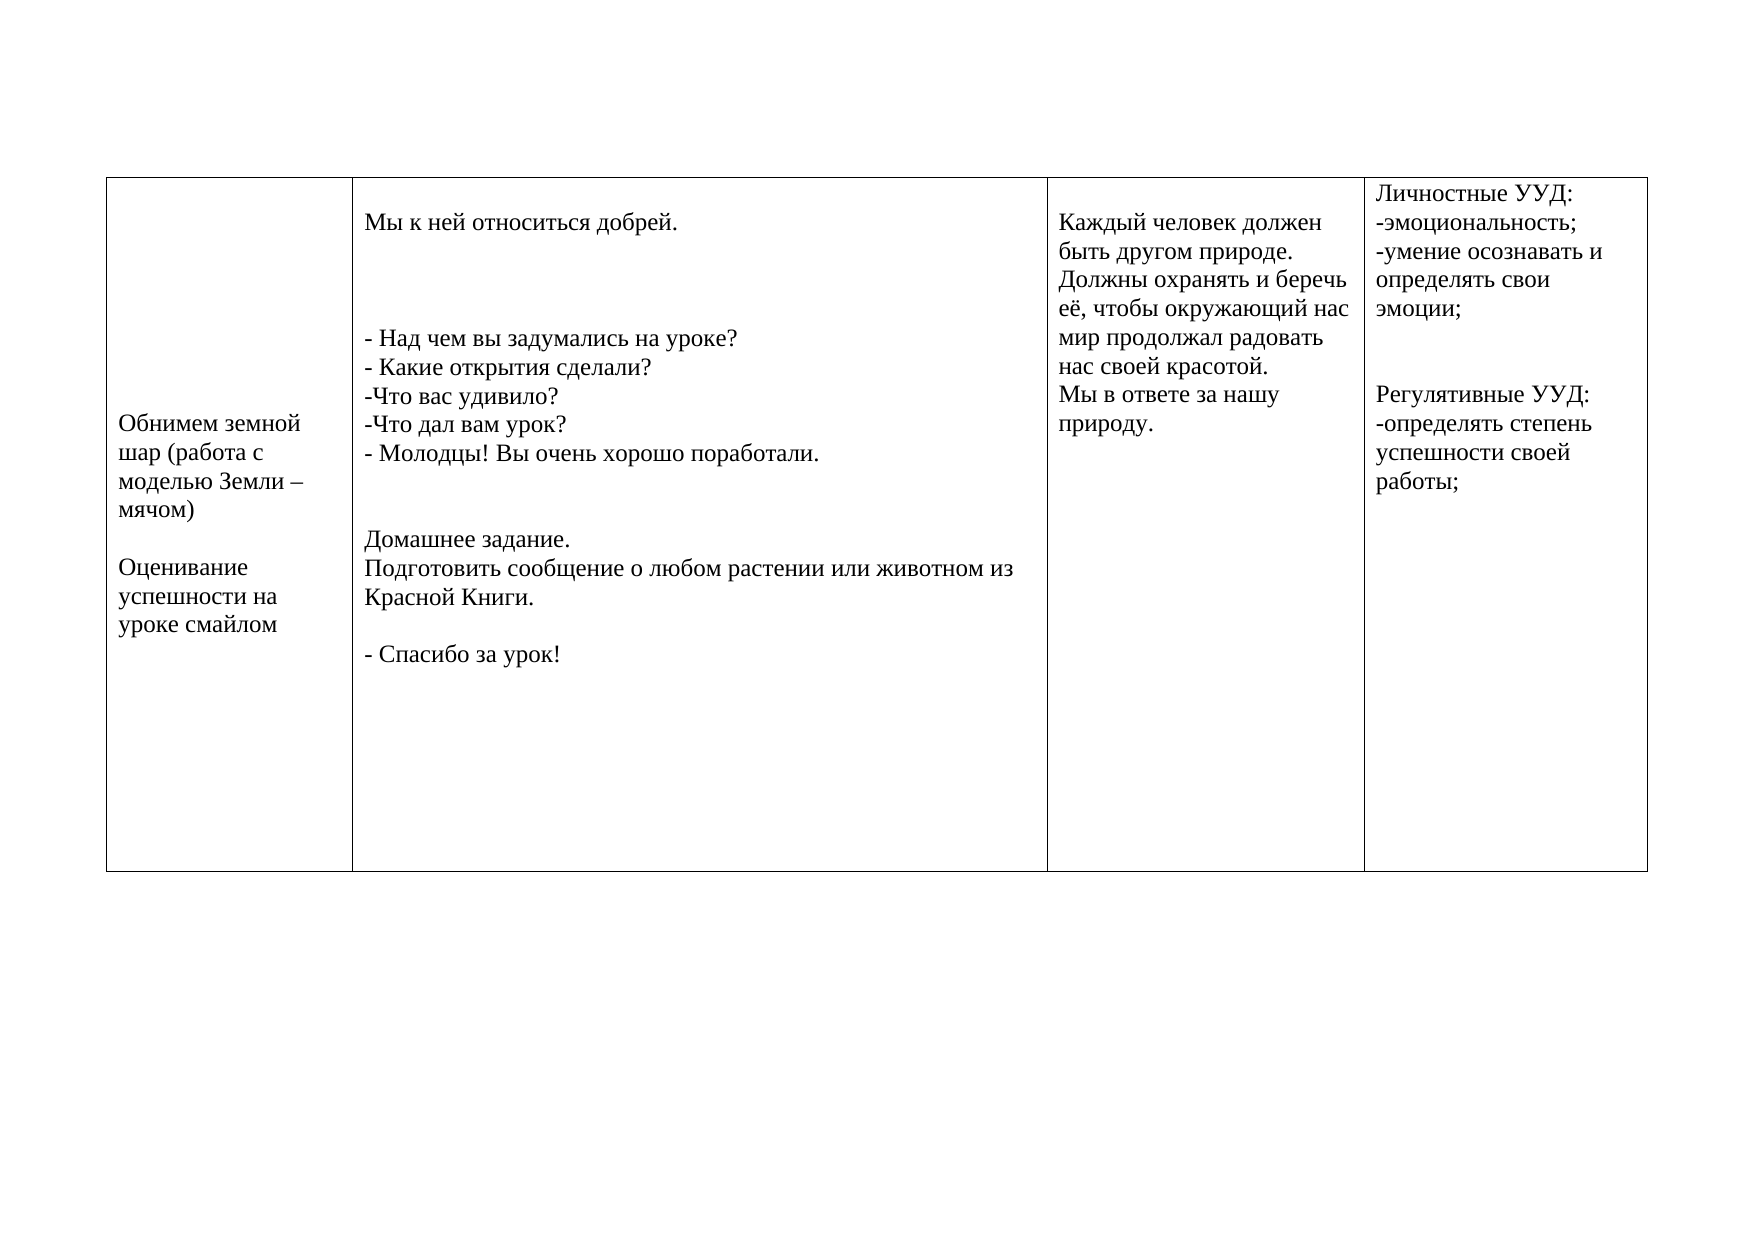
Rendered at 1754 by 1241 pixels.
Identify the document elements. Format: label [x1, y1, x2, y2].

table_cell [1048, 178, 1364, 871]
table_cell [353, 178, 1047, 871]
table_cell [1365, 178, 1647, 871]
table_cell [107, 178, 352, 871]
